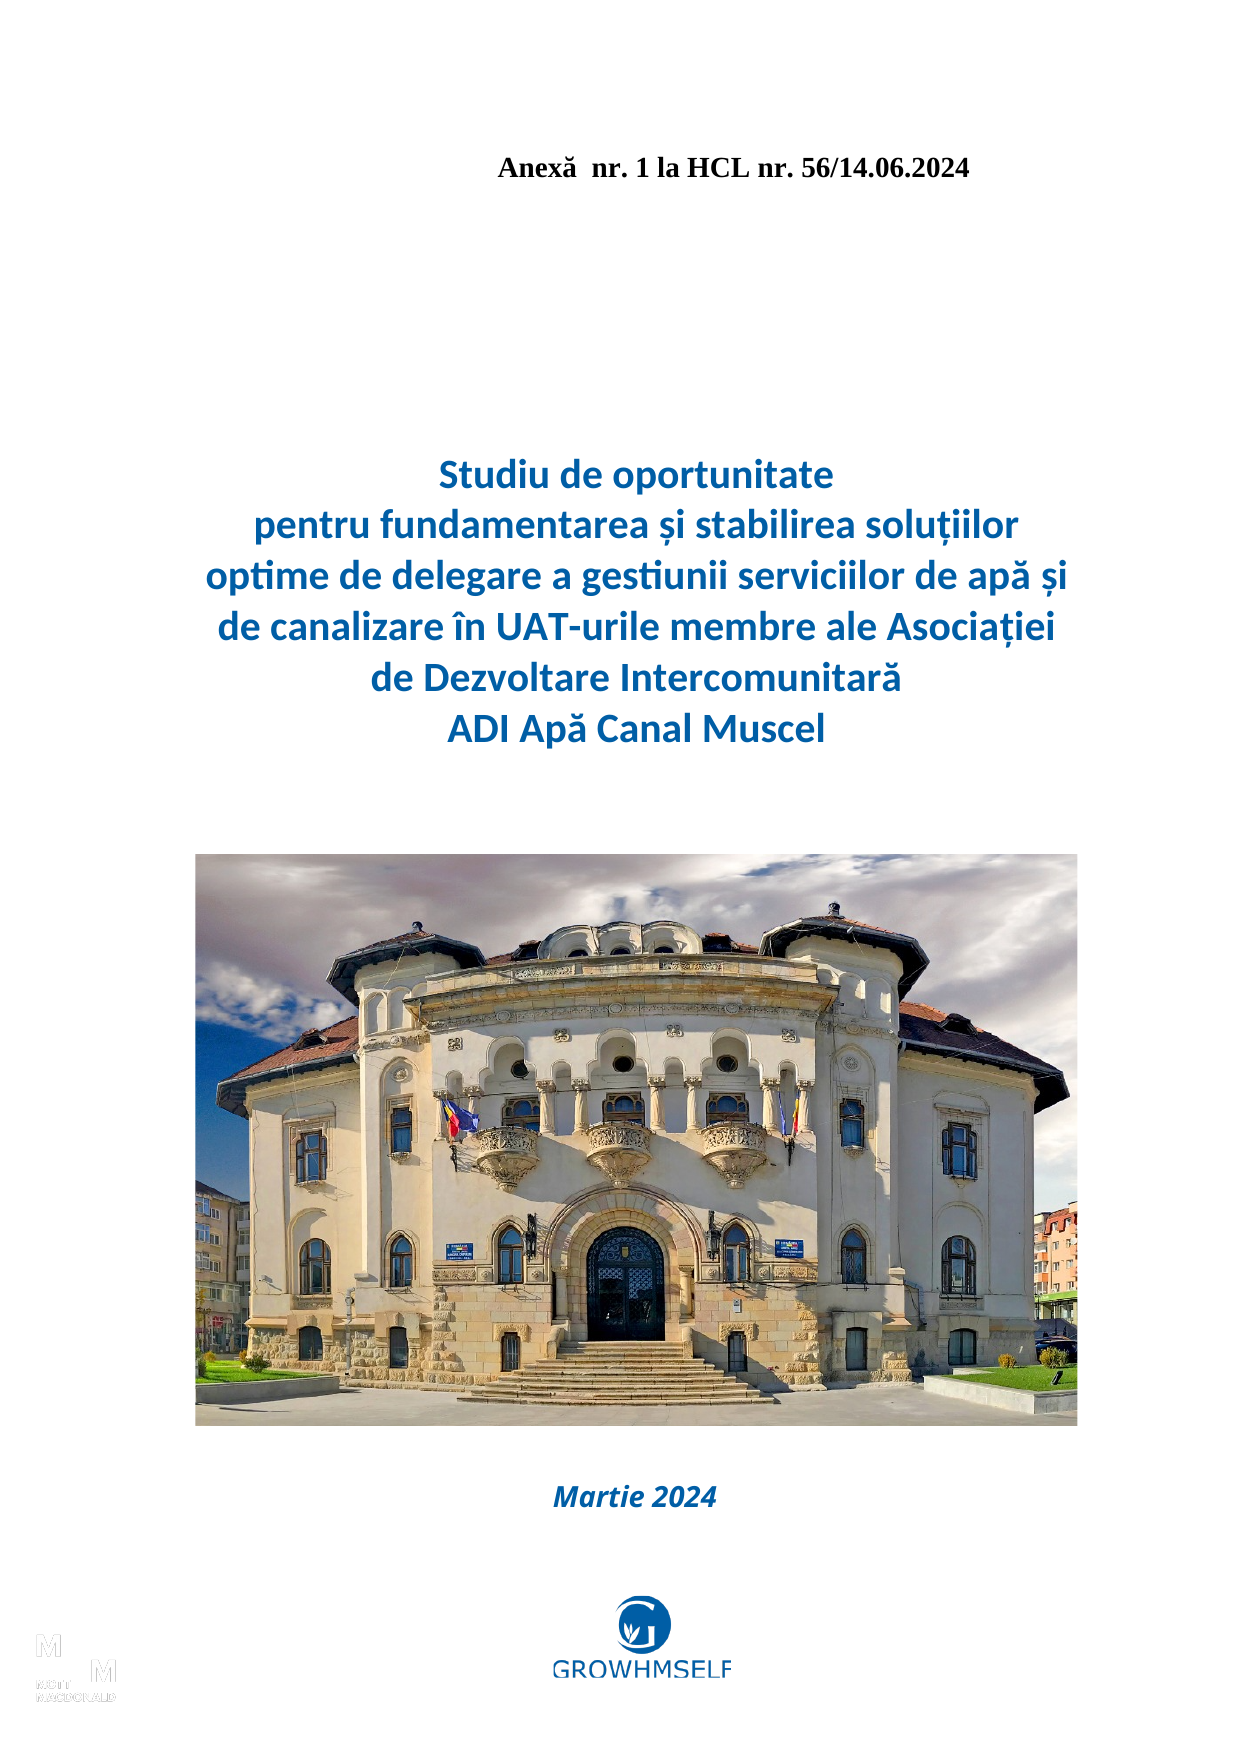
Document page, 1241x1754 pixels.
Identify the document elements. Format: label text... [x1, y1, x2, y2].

picture [25, 1623, 127, 1713]
picture [195, 854, 1078, 1426]
list Anexă nr. 1 la HCL nr. 56/14.06.2024 [180, 154, 1090, 183]
picture [552, 1595, 731, 1678]
